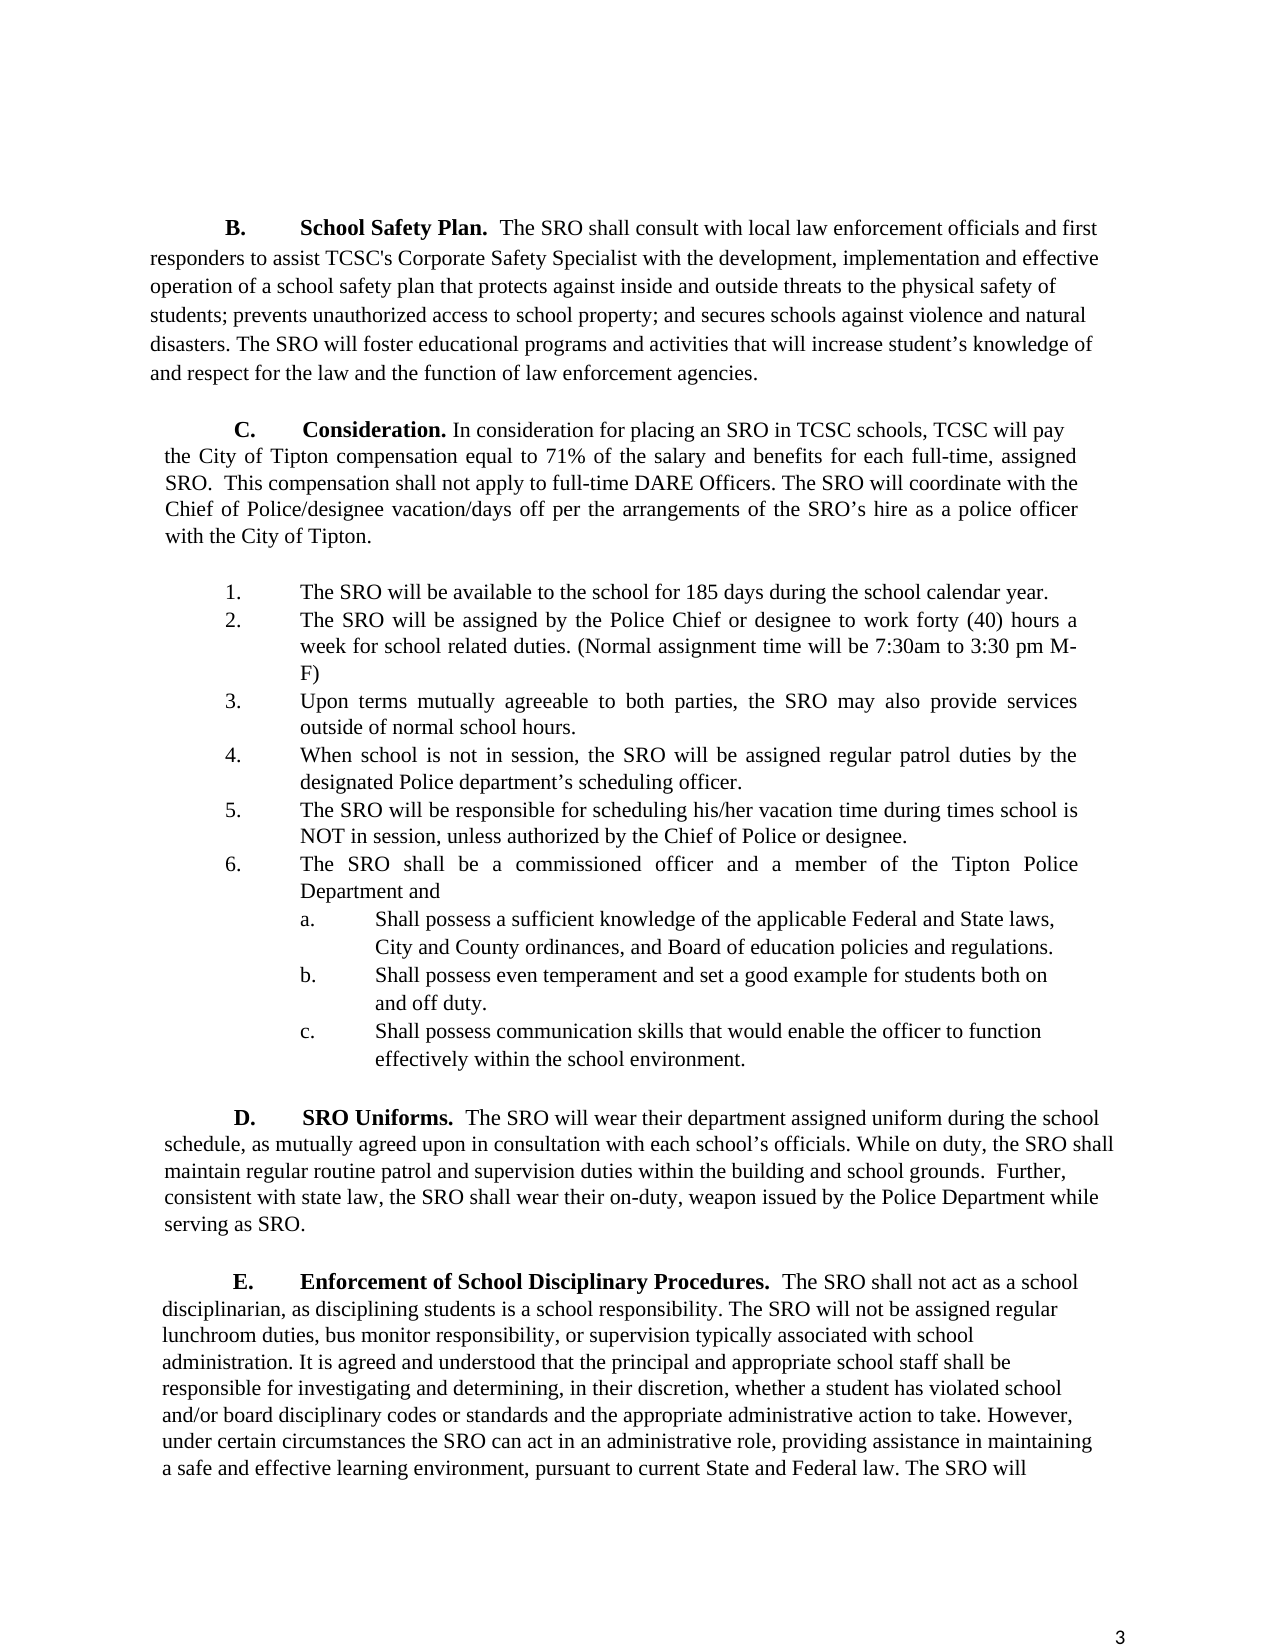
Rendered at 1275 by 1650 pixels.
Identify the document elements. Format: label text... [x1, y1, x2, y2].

text City and County ordinances, and Board of education policies and regulations. [300, 934, 1079, 959]
text 4. When school is not in session, the SRO will be assigned regular patrol duties by the designated Police department’s scheduling officer. [225, 742, 1079, 794]
text 5. The SRO will be responsible for scheduling his/her vacation time during times school is NOT in session, unless authorized by the Chief of Police or designee. [225, 797, 1079, 848]
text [162, 1268, 1094, 1480]
text a. Shall possess a sufficient knowledge of the applicable Federal and State laws, [300, 906, 1079, 931]
text B. School Safety Plan. The SRO shall consult with local law enforcement officials and first responders to assist TCSC's Corporate Safety Specialist with the development, implementation and effective operation of a school safety plan that protects against inside and outside threats to the physical safety of students; prevents unauthorized access to school property; and secures schools against violence and natural disasters. The SRO will foster educational programs and activities that will increase student’s knowledge of and respect for the law and the function of law enforcement agencies. [150, 214, 1125, 386]
text C. Consideration. In consideration for placing an SRO in TCSC schools, TCSC will pay [233, 416, 1127, 442]
text c. Shall possess communication skills that would enable the officer to function [300, 1018, 1079, 1043]
text D. SRO Uniforms. The SRO will wear their department assigned uniform during the school schedule, as mutually agreed upon in consultation with each school’s officials. While on duty, the SRO shall maintain regular routine patrol and supervision duties within the building and school grounds. Further, consistent with state law, the SRO shall wear their on-duty, weapon issued by the Police Department while serving as SRO. [164, 1104, 1119, 1236]
text 1. The SRO will be available to the school for 185 days during the school calendar year. [164, 579, 1079, 604]
text the City of Tipton compensation equal to 71% of the salary and benefits for each full-time, assigned SRO. This compensation shall not apply to full-time DARE Officers. The SRO will coordinate with the Chief of Police/designee vacation/days off per the arrangements of the SRO’s hire as a police officer with the City of Tipton. [164, 443, 1079, 548]
text and off duty. [300, 990, 1079, 1015]
text 3. Upon terms mutually agreeable to both parties, the SRO may also provide services outside of normal school hours. [225, 688, 1079, 739]
text effectively within the school environment. [300, 1046, 1079, 1071]
text 6. The SRO shall be a commissioned officer and a member of the Tipton Police Department and [225, 851, 1079, 903]
text b. Shall possess even temperament and set a good example for students both on [300, 962, 1079, 987]
text 2. The SRO will be assigned by the Police Chief or designee to work forty (40) hours a week for school related duties. (Normal assignment time will be 7:30am to 3:30 pm M-F) [225, 607, 1079, 685]
